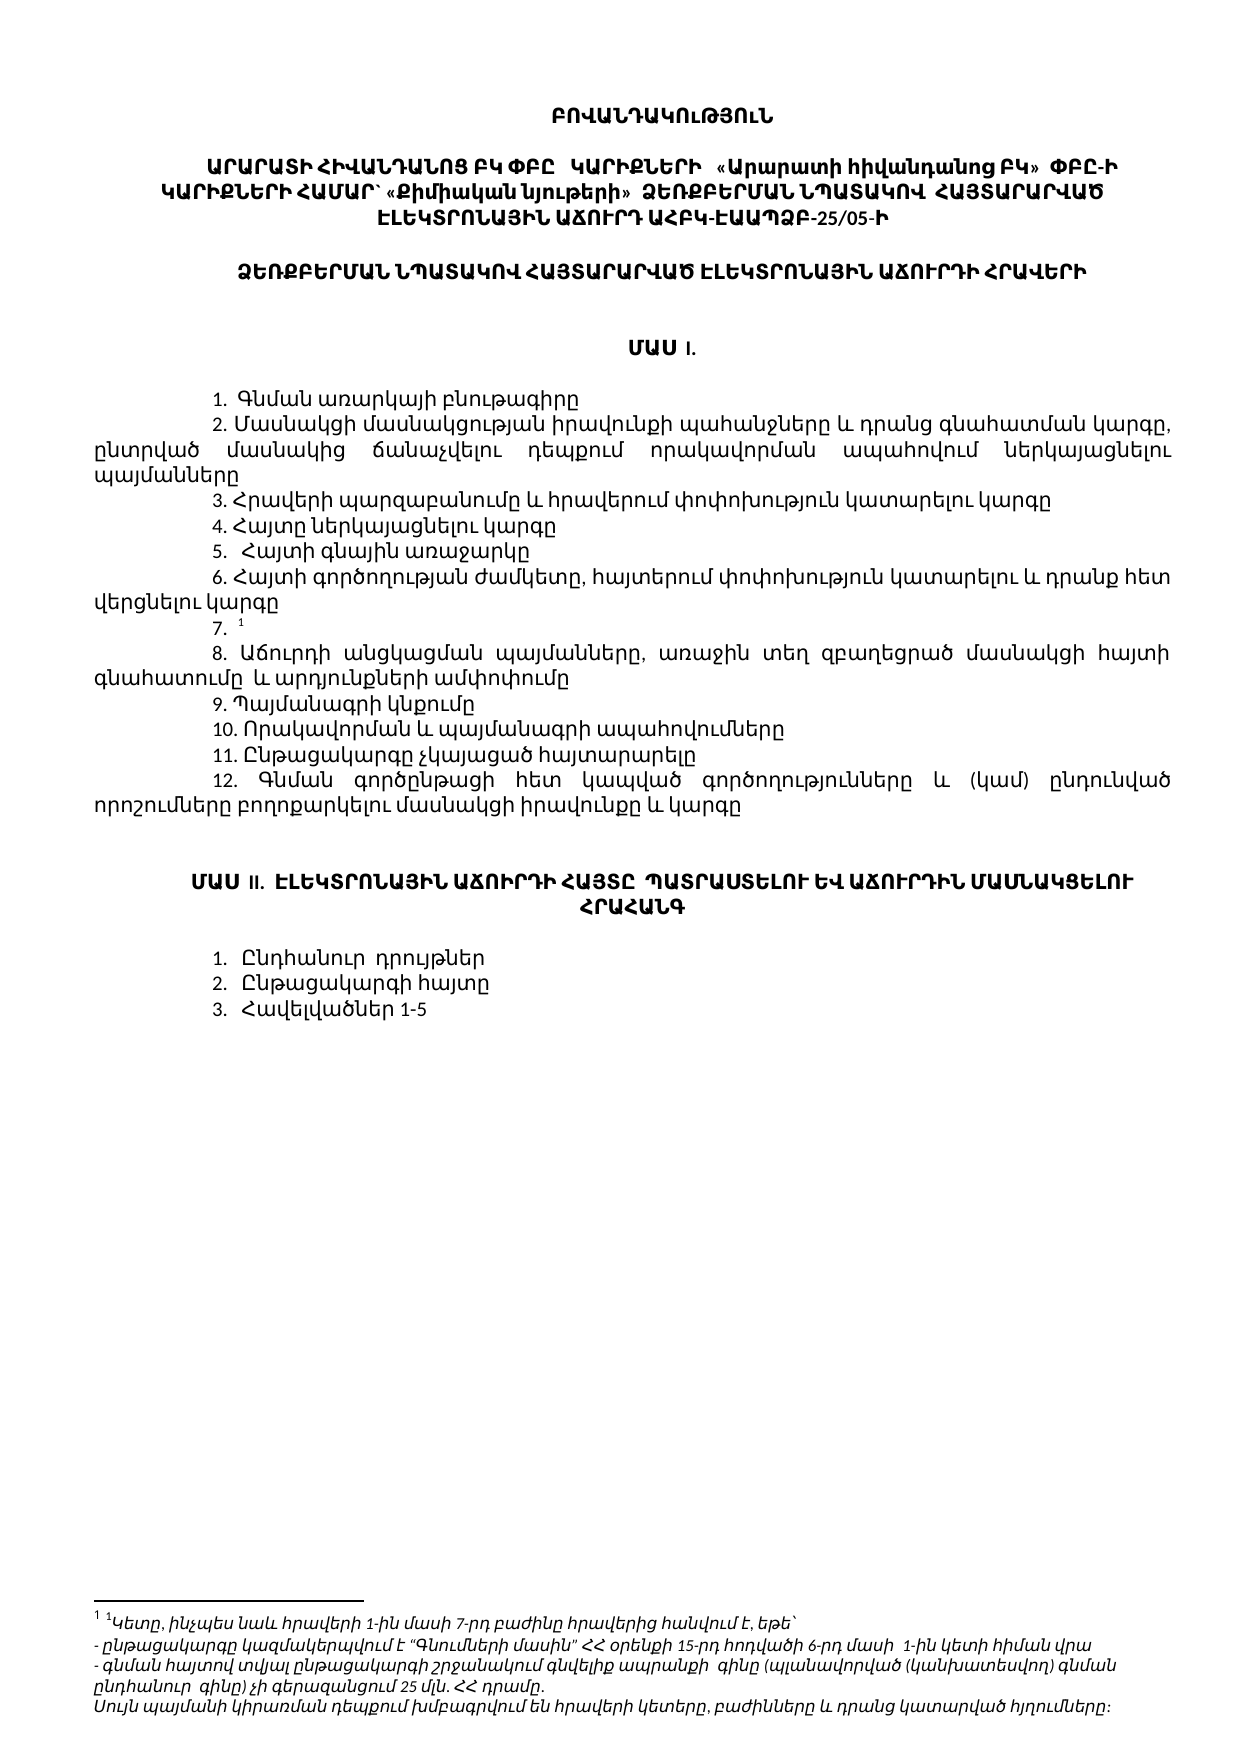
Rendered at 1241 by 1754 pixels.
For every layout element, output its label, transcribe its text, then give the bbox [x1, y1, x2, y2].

text 6. Հայտի գործողության ժամկետը, հայտերում փոփոխություն կատարելու և դրանք հետ վերցնելու կարգը [94, 564, 1171, 615]
text ՄԱՍ II. ԷԼԵԿՏՐՈՆԱՅԻՆ ԱՃՈԻՐԴԻ ՀԱՅՏԸ ՊԱՏՐԱՍՏԵԼՈՒ ԵՎ ԱՃՈՒՐԴԻՆ ՄԱՍՆԱԿՑԵԼՈՒ ՀՐԱՀԱՆԳ [94, 869, 1171, 920]
text ԲՈՎԱՆԴԱԿՈւԹՅՈւՆ [94, 103, 1171, 128]
text 11. Ընթացակարգը չկայացած հայտարարելը [94, 742, 1171, 767]
text 12. Գնման գործընթացի հետ կապված գործողությունները և (կամ) ընդունված որոշումները բողոքարկելու մասնակցի իրավունքը և կարգը [94, 767, 1171, 818]
text 3. Հրավերի պարզաբանումը և հրավերում փոփոխություն կատարելու կարգը [94, 488, 1171, 513]
text 2. Ընթացակարգի հայտը [94, 971, 1171, 996]
text 7. 1 [94, 615, 1171, 640]
text 2. Մասնակցի մասնակցության իրավունքի պահանջները և դրանց գնահատման կարգը, ընտրված մասնակից ճանաչվելու դեպքում որակավորման ապահովում ներկայացնելու պայմանները [94, 411, 1171, 488]
text 9. Պայմանագրի կնքումը [94, 691, 1171, 716]
text 1. Ընդհանուր դրույթներ [94, 945, 1171, 971]
text ԱՐԱՐԱՏԻ ՀԻՎԱՆԴԱՆՈՑ ԲԿ ՓԲԸ ԿԱՐԻՔՆԵՐԻ «Արարատի հիվանդանոց ԲԿ» ՓԲԸ-Ի ԿԱՐԻՔՆԵՐԻ ՀԱՄԱՐ` «Քիմիական նյութերի» ՁԵՌՔԲԵՐՄԱՆ ՆՊԱՏԱԿՈՎ ՀԱՅՏԱՐԱՐՎԱԾ ԷԼԵԿՏՐՈՆԱՅԻՆ ԱՃՈՒՐԴ ԱՀԲԿ-ԷԱԱՊՁԲ-25/05-Ի [94, 154, 1171, 230]
text 1. Գնման առարկայի բնութագիրը [94, 386, 1171, 411]
text 10. Որակավորման և պայմանագրի ապահովումները [94, 716, 1171, 742]
text ՄԱՍ I. [94, 335, 1171, 361]
text 5. Հայտի գնային առաջարկը [94, 538, 1171, 564]
text ՁԵՌՔԲԵՐՄԱՆ ՆՊԱՏԱԿՈՎ ՀԱՅՏԱՐԱՐՎԱԾ ԷԼԵԿՏՐՈՆԱՅԻՆ ԱՃՈՒՐԴԻ ՀՐԱՎԵՐԻ [94, 259, 1171, 284]
text 4. Հայտը ներկայացնելու կարգը [94, 513, 1171, 538]
text 8. Աճուրդի անցկացման պայմանները, առաջին տեղ զբաղեցրած մասնակցի հայտի գնահատումը և արդյունքների ամփոփումը [94, 640, 1171, 691]
text 3. Հավելվածներ 1-5 [94, 996, 1171, 1021]
